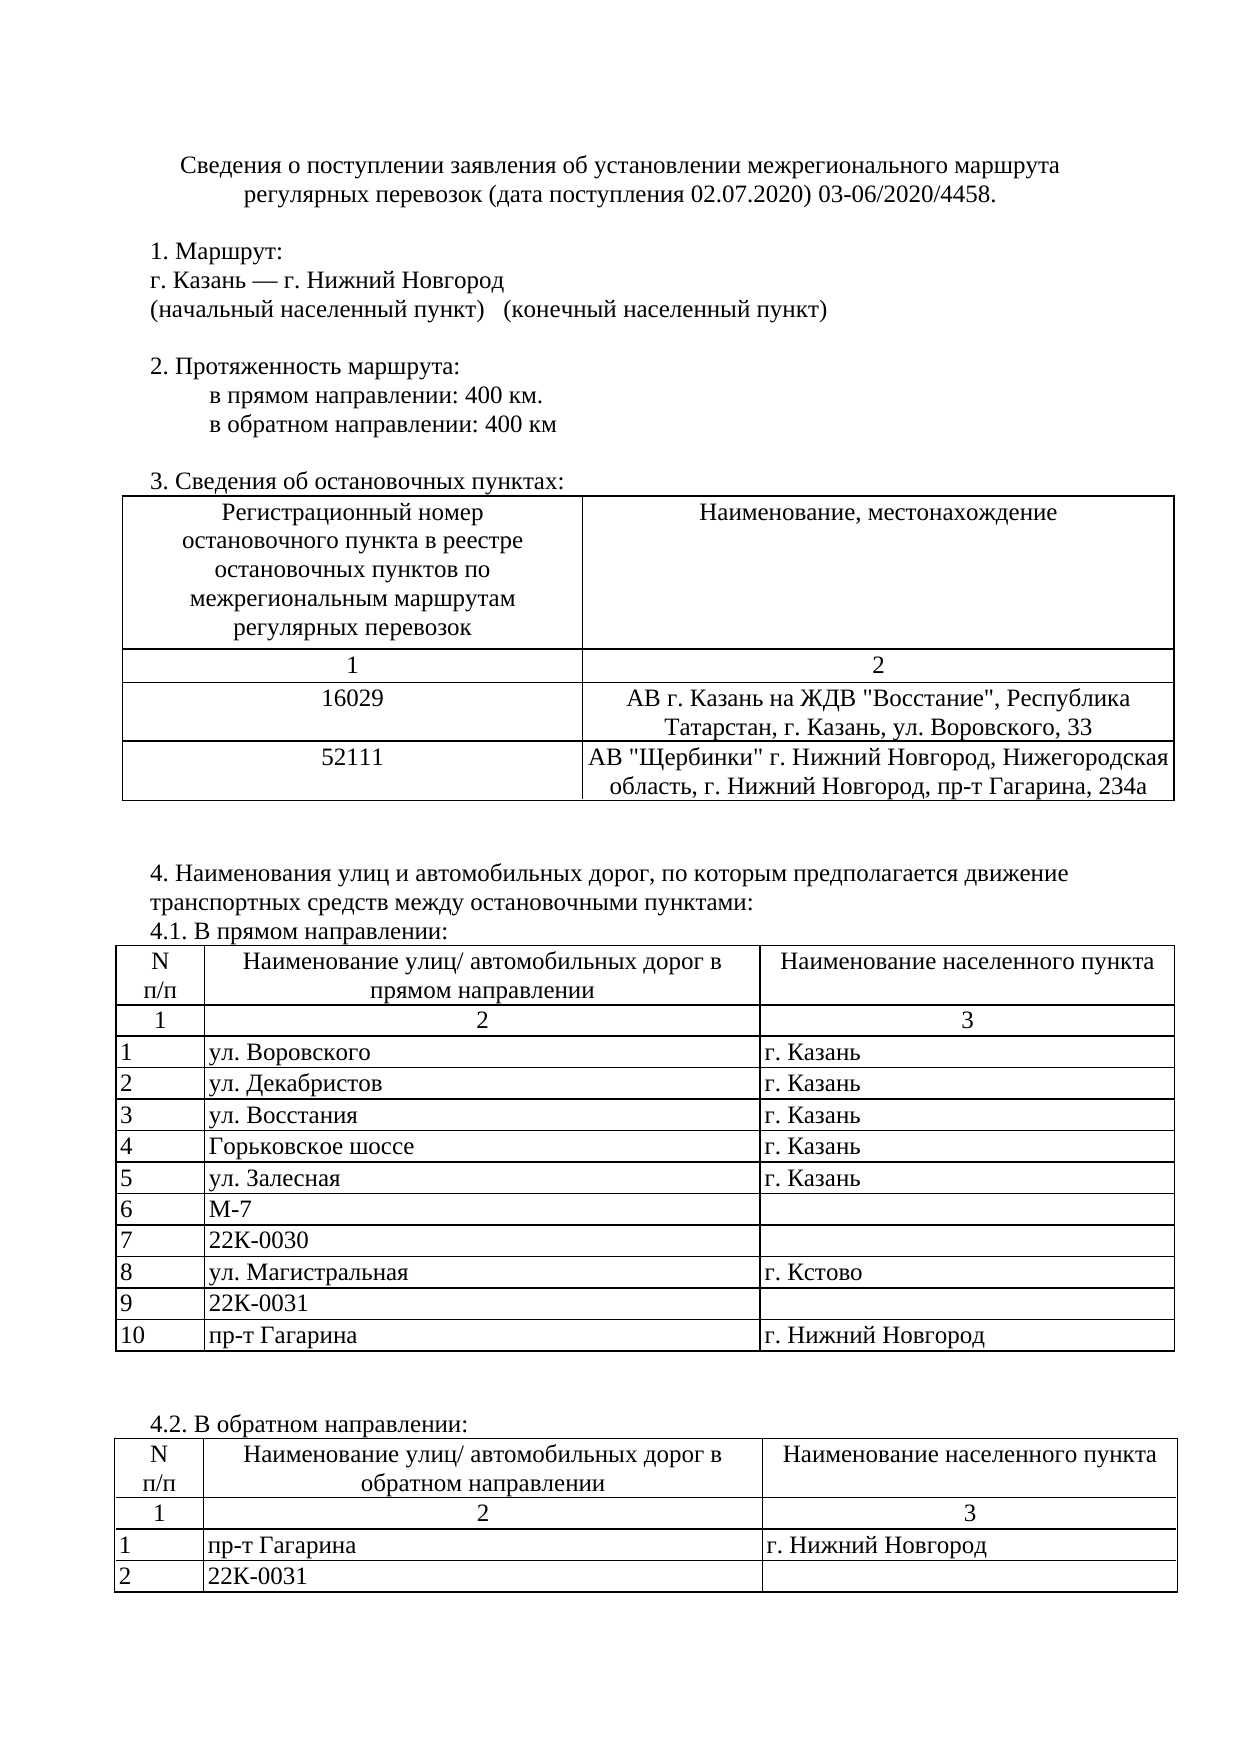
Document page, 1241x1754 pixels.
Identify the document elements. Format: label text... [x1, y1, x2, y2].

text 3. Сведения об остановочных пунктах: [150, 466, 1090, 495]
table_cell 22К-0031 [205, 1289, 759, 1318]
table_header N п/п [117, 946, 204, 1004]
table_cell АВ "Щербинки" г. Нижний Новгород, Нижегородская область, г. Нижний Новгород, пр-т Гагарина, 234а [583, 742, 1173, 799]
table_cell 1 [117, 1006, 204, 1035]
text 2. Протяженность маршрута: [150, 351, 1090, 380]
table_cell 2 [205, 1006, 759, 1035]
table_cell г. Казань [761, 1100, 1174, 1130]
table_cell 52111 [123, 742, 582, 799]
table_cell [761, 1289, 1174, 1318]
table_cell Горьковское шоссе [205, 1131, 759, 1161]
text 4.2. В обратном направлении: [150, 1409, 1090, 1438]
text в прямом направлении: 400 км. [150, 380, 1090, 409]
table_cell [761, 1194, 1174, 1224]
table_cell ул. Воровского [205, 1037, 759, 1067]
table_cell 1 [115, 1529, 203, 1560]
table_cell 2 [583, 650, 1173, 681]
text в обратном направлении: 400 км [150, 409, 1090, 437]
table_cell 22К-0031 [204, 1561, 762, 1591]
table_header Регистрационный номер остановочного пункта в реестре остановочных пунктов по межрегиональным маршрутам регулярных перевозок [123, 497, 582, 648]
table_cell ул. Декабристов [205, 1068, 759, 1098]
table_cell М-7 [205, 1194, 759, 1224]
table_cell 8 [117, 1257, 204, 1287]
table_cell [763, 1560, 1177, 1591]
text 1. Маршрут: [150, 236, 1090, 265]
table_cell 2 [204, 1498, 762, 1528]
table_cell пр-т Гагарина [205, 1320, 759, 1350]
table_cell пр-т Гагарина [204, 1530, 762, 1560]
table_cell 3 [761, 1006, 1174, 1035]
table_cell 3 [117, 1100, 204, 1130]
table_header Наименование населенного пункта [761, 946, 1174, 1004]
table_cell 6 [117, 1194, 204, 1224]
table_cell 22К-0030 [205, 1226, 759, 1256]
text 4. Наименования улиц и автомобильных дорог, по которым предполагается движение транспортных средств между остановочными пунктами: [150, 858, 1090, 916]
table_cell ул. Магистральная [205, 1257, 759, 1287]
table_cell г. Нижний Новгород [763, 1528, 1177, 1560]
table_header N п/п [115, 1439, 203, 1497]
table_cell АВ г. Казань на ЖДВ "Восстание", Республика Татарстан, г. Казань, ул. Воровского, 33 [583, 683, 1173, 740]
table_cell ул. Залесная [205, 1163, 759, 1193]
table_cell 5 [117, 1163, 204, 1193]
table_cell 2 [115, 1561, 203, 1591]
table_cell г. Казань [761, 1068, 1174, 1098]
table_cell 9 [117, 1289, 204, 1318]
table_cell 1 [115, 1498, 203, 1528]
text Сведения о поступлении заявления об установлении межрегионального маршрута регулярных перевозок (дата поступления 02.07.2020) 03-06/2020/4458. [150, 150, 1090, 207]
table_cell 16029 [123, 683, 582, 740]
table_cell 7 [117, 1226, 204, 1256]
table_cell г. Нижний Новгород [761, 1320, 1174, 1350]
table_cell [761, 1226, 1174, 1256]
table_cell г. Казань [761, 1131, 1174, 1161]
text (начальный населенный пункт) (конечный населенный пункт) [150, 294, 1090, 322]
table_cell ул. Восстания [205, 1100, 759, 1130]
table_cell 10 [117, 1320, 204, 1350]
table_cell 1 [123, 650, 582, 681]
table_header Наименование улиц/ автомобильных дорог в прямом направлении [205, 946, 759, 1004]
table_cell 2 [117, 1068, 204, 1098]
table_cell 4 [117, 1131, 204, 1161]
table_header Наименование населенного пункта [763, 1439, 1177, 1497]
table_cell 3 [763, 1497, 1177, 1528]
table_cell г. Кстово [761, 1257, 1174, 1287]
text г. Казань — г. Нижний Новгород [150, 265, 1090, 294]
table_header Наименование улиц/ автомобильных дорог в обратном направлении [204, 1439, 762, 1497]
text 4.1. В прямом направлении: [150, 916, 1090, 945]
table_header Наименование, местонахождение [583, 497, 1173, 648]
table_cell г. Казань [761, 1163, 1174, 1193]
table_cell 1 [117, 1037, 204, 1067]
table_cell г. Казань [761, 1037, 1174, 1067]
